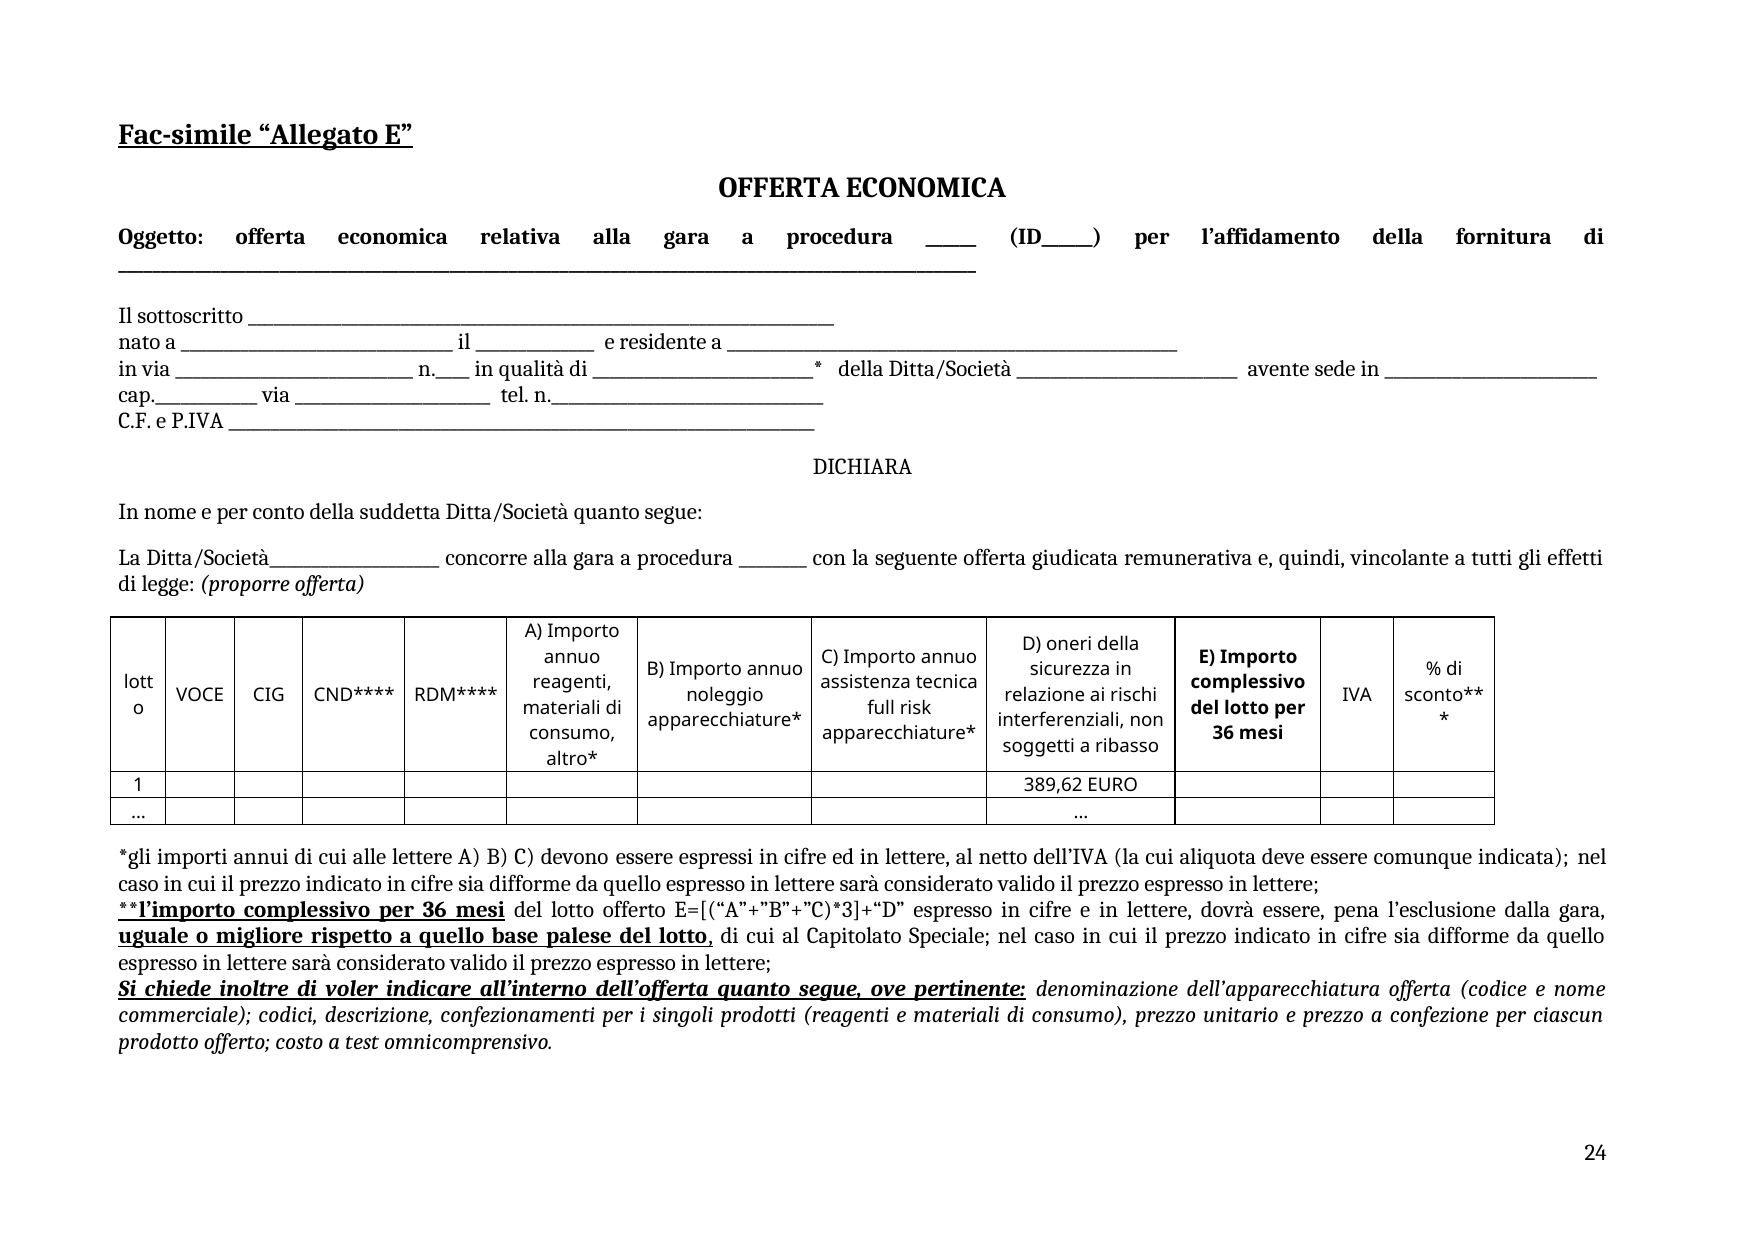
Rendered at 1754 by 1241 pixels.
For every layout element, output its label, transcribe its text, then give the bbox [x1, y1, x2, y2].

table_cell [405, 798, 506, 824]
table_cell [235, 798, 302, 824]
table_cell … [111, 798, 165, 824]
table_cell [303, 772, 404, 797]
table_cell [507, 798, 637, 824]
table_header VOCE [166, 618, 234, 771]
table_cell [507, 772, 637, 797]
table_header CIG [235, 618, 302, 771]
table_cell [166, 798, 234, 824]
table_cell [638, 798, 811, 824]
table_cell 1 [111, 772, 165, 797]
text *gli importi annui di cui alle lettere A) B) C) devono essere espressi in cifre ed in lettere, al netto dell’IVA (la cui aliquota deve essere comunque indicata); nel caso in cui il prezzo indicato in cifre sia difforme da quello espresso in lettere sarà considerato valido il prezzo espresso in lettere; [118, 844, 1606, 897]
table_cell [166, 772, 234, 797]
table_cell [1394, 798, 1494, 824]
text C.F. e P.IVA _____________________________________________________________________ [118, 408, 1606, 434]
table_header A) Importo annuo reagenti, materiali di consumo, altro* [507, 618, 637, 771]
table_cell [1394, 772, 1494, 797]
table_cell [303, 798, 404, 824]
table_cell [235, 772, 302, 797]
table_cell [638, 772, 811, 797]
text Oggetto: offerta economica relativa alla gara a procedura ______ (ID______) per l’affidamento della fornitura di _____________________________________________________________________________________________________ [118, 223, 1606, 276]
table_cell [1176, 798, 1320, 824]
table_cell … [987, 798, 1174, 824]
table_cell [1176, 772, 1320, 797]
table_cell [1321, 772, 1393, 797]
table_header lotto [111, 618, 165, 771]
table_header B) Importo annuo noleggio apparecchiature* [638, 618, 811, 771]
table_header D) oneri della sicurezza in relazione ai rischi interferenziali, non soggetti a ribasso [987, 618, 1174, 771]
text DICHIARA [118, 453, 1606, 480]
text In nome e per conto della suddetta Ditta/Società quanto segue: [118, 499, 1606, 525]
text **l’importo complessivo per 36 mesi del lotto offerto E=[(“A”+”B”+”C)*3]+“D” espresso in cifre e in lettere, dovrà essere, pena l’esclusione dalla gara, uguale o migliore rispetto a quello base palese del lotto, di cui al Capitolato Speciale; nel caso in cui il prezzo indicato in cifre sia difforme da quello espresso in lettere sarà considerato valido il prezzo espresso in lettere; [118, 897, 1606, 976]
table_header E) Importo complessivo del lotto per 36 mesi [1176, 618, 1320, 771]
table_cell 389,62 EURO [987, 772, 1174, 797]
text Si chiede inoltre di voler indicare all’interno dell’offerta quanto segue, ove pertinente: denominazione dell’apparecchiatura offerta (codice e nome commerciale); codici, descrizione, confezionamenti per i singoli prodotti (reagenti e materiali di consumo), prezzo unitario e prezzo a confezione per ciascun prodotto offerto; costo a test omnicomprensivo. [118, 976, 1606, 1055]
text nato a ________________________________ il ______________ e residente a _____________________________________________________ [118, 329, 1606, 355]
table_header IVA [1321, 618, 1393, 771]
text offerta economica [118, 171, 1606, 204]
table_header C) Importo annuo assistenza tecnica full risk apparecchiature* [812, 618, 986, 771]
table_cell [812, 772, 986, 797]
text /Società____________________ concorre alla gara a procedura ________ con la seguente offerta giudicata remunerativa e, quindi, vincolante a tutti gli effetti di legge: (proporre offerta) [118, 544, 1606, 597]
table_cell [1321, 798, 1393, 824]
text Fac-simile “Allegato E” [118, 118, 1606, 152]
text in via ____________________________ n.____ in qualità di __________________________* della Ditta/Società __________________________ avente sede in _________________________ [118, 355, 1606, 382]
text cap.____________ via _______________________ tel. n.________________________________ [118, 382, 1606, 408]
text Il sottoscritto _____________________________________________________________________ [118, 303, 1606, 329]
table_cell [405, 772, 506, 797]
table_header RDM**** [405, 618, 506, 771]
table_cell [812, 798, 986, 824]
table_header % di sconto*** [1394, 618, 1494, 771]
table_header CND**** [303, 618, 404, 771]
